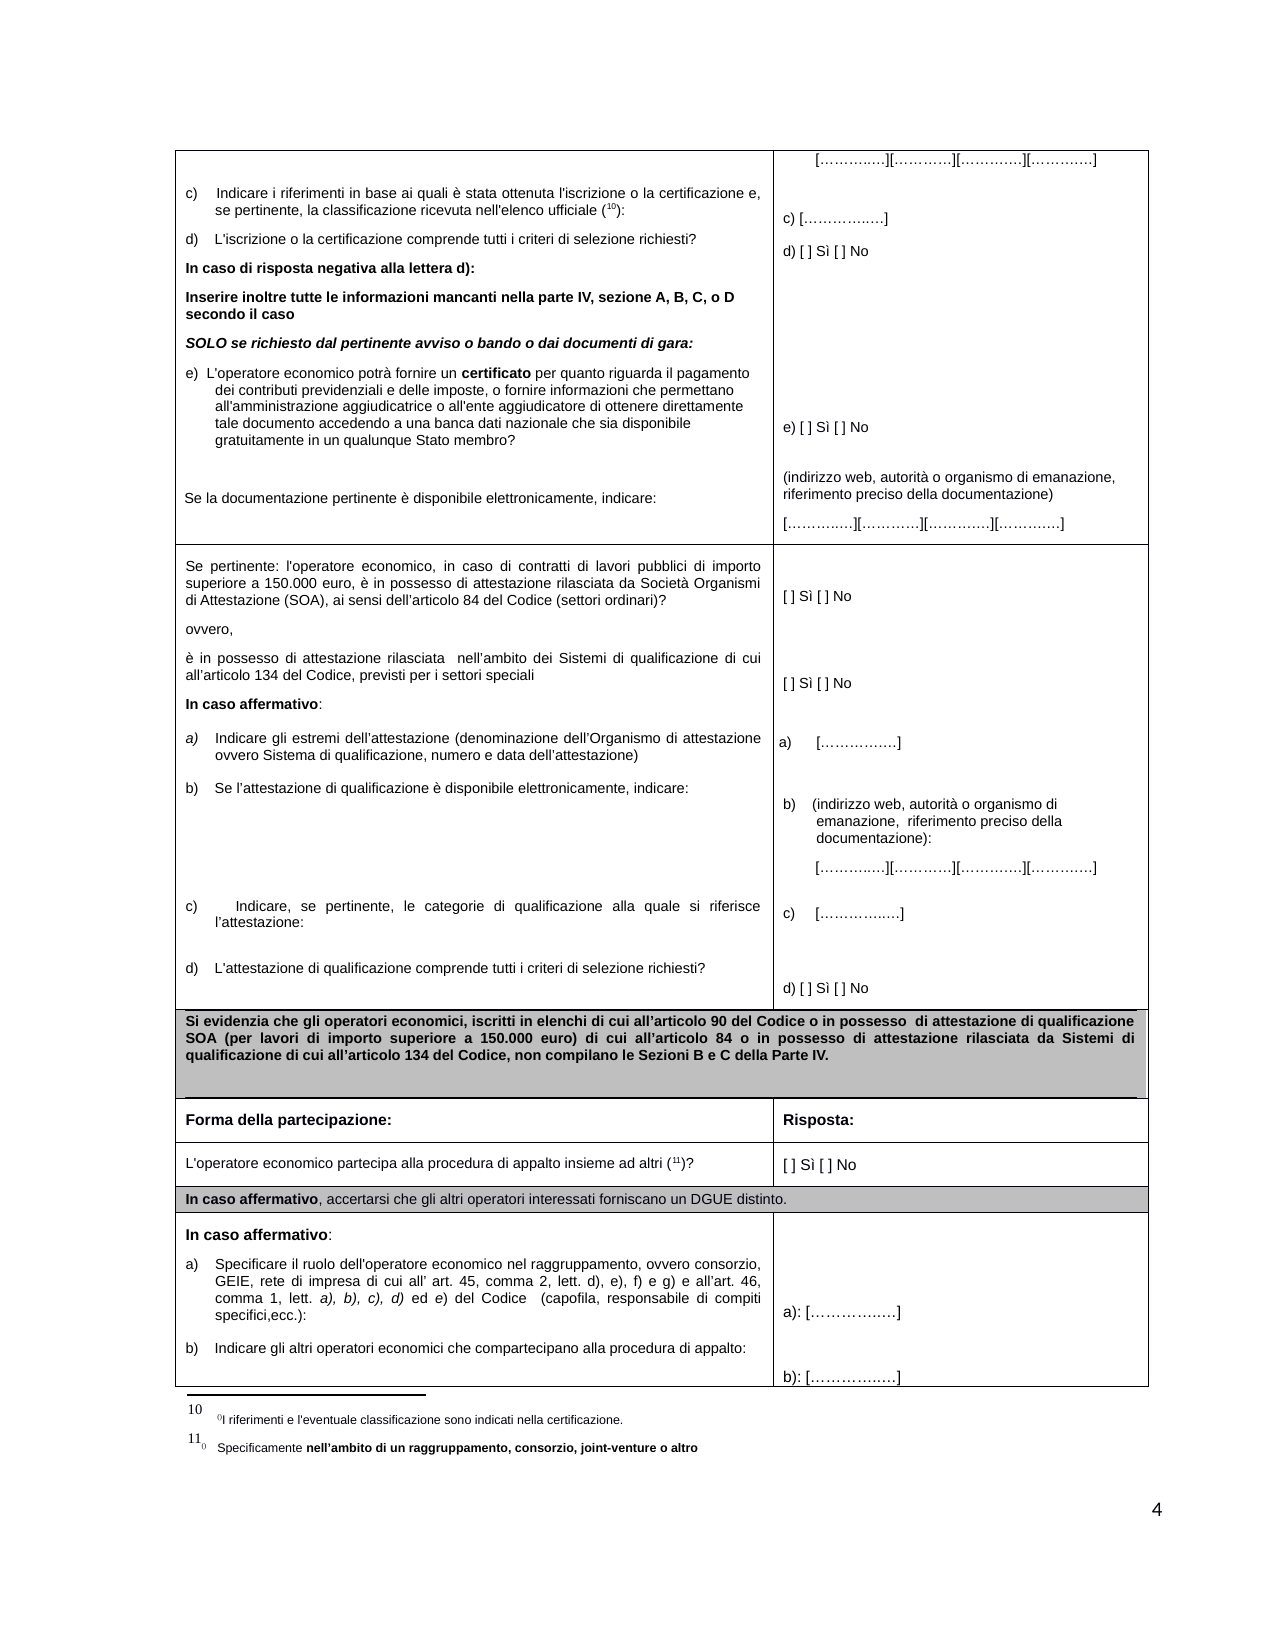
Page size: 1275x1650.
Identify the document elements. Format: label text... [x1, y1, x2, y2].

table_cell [176, 151, 773, 544]
table_cell Risposta: [774, 1099, 1148, 1142]
table_cell Forma della partecipazione: [176, 1099, 773, 1142]
table_cell [ ] Sì [ ] No [774, 1143, 1148, 1186]
table_cell Se pertinente: l'operatore economico, in caso di contratti di lavori pubblici di importo superiore a 150.000 euro, è in possesso di attestazione rilasciata da Società Organismi di Attestazione (SOA), ai sensi dell’articolo 84 del Codice (settori ordinari)? ovvero, è in possesso di attestazione rilasciata nell’ambito dei Sistemi di qualificazione di cui all’articolo 134 del Codice, previsti per i settori speciali In caso affermativo: Indicare gli estremi dell’attestazione (denominazione dell’Organismo di attestazione ovvero Sistema di qualificazione, numero e data dell’attestazione) b) Se l’attestazione di qualificazione è disponibile elettronicamente, indicare: c) Indicare, se pertinente, le categorie di qualificazione alla quale si riferisce l’attestazione: d) L'attestazione di qualificazione comprende tutti i criteri di selezione richiesti? [176, 545, 773, 1009]
table_cell [ ] Sì [ ] No [ ] Sì [ ] No [………….…] b) (indirizzo web, autorità o organismo di emanazione, riferimento preciso della documentazione): [………..…][…………][……….…][……….…] c) […………..…] d) [ ] Sì [ ] No [774, 545, 1148, 1009]
table_cell L'operatore economico partecipa alla procedura di appalto insieme ad altri ()? [176, 1143, 773, 1186]
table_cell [774, 151, 1148, 544]
table_cell In caso affermativo, accertarsi che gli altri operatori interessati forniscano un DGUE distinto. [176, 1187, 1148, 1212]
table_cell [774, 1213, 1148, 1386]
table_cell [176, 1213, 773, 1386]
